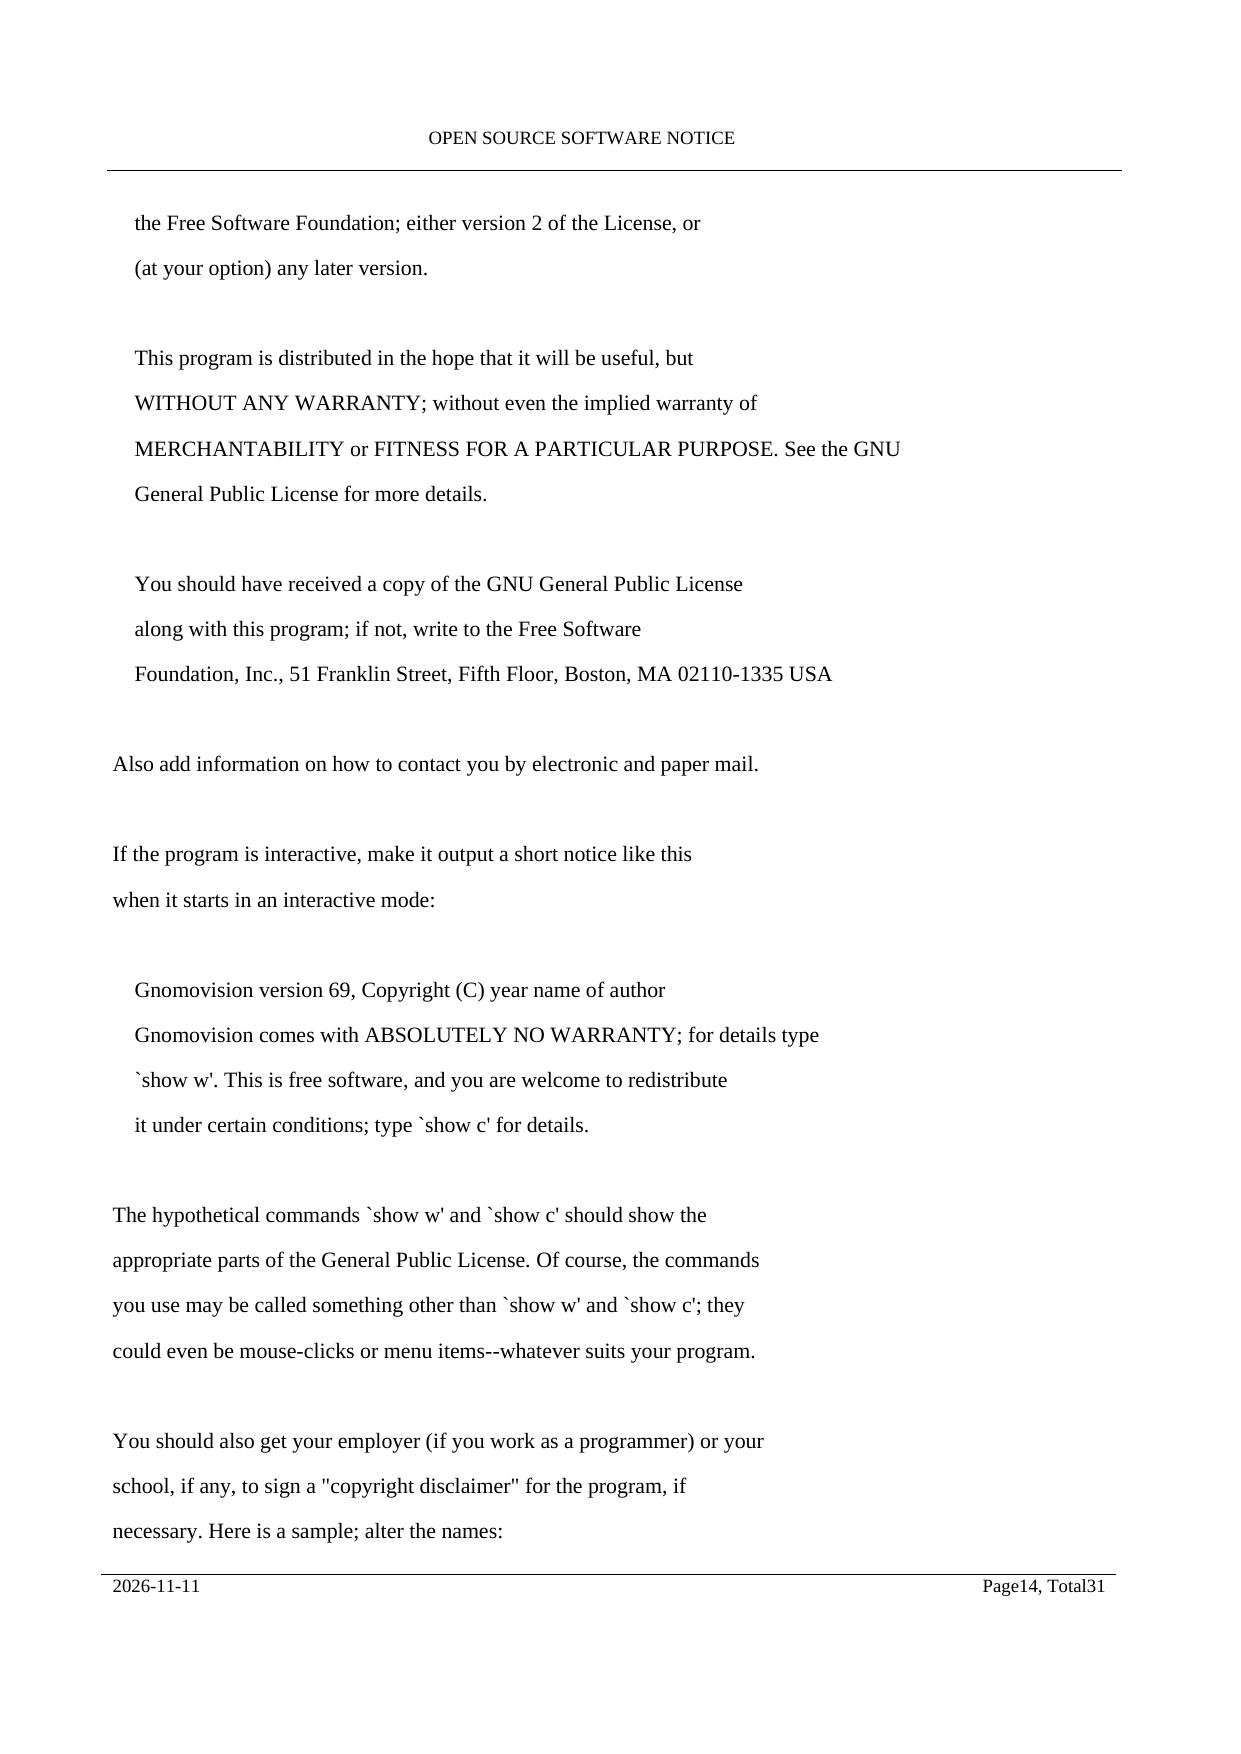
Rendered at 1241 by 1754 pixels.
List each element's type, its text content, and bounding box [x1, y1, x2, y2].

text when it starts in an interactive mode: [112, 883, 1128, 915]
text the Free Software Foundation; either version 2 of the License, or [112, 206, 1128, 239]
text Also add information on how to contact you by electronic and paper mail. [112, 748, 1128, 780]
text You should have received a copy of the GNU General Public License [112, 567, 1128, 600]
text This program is distributed in the hope that it will be useful, but [112, 342, 1128, 374]
text necessary. Here is a sample; alter the names: [112, 1514, 1128, 1547]
text you use may be called something other than `show w' and `show c'; they [112, 1289, 1128, 1321]
text The hypothetical commands `show w' and `show c' should show the [112, 1199, 1128, 1231]
text appropriate parts of the General Public License. Of course, the commands [112, 1244, 1128, 1276]
text (at your option) any later version. [112, 251, 1128, 284]
text General Public License for more details. [112, 477, 1128, 509]
text You should also get your employer (if you work as a programmer) or your [112, 1424, 1128, 1457]
text WITHOUT ANY WARRANTY; without even the implied warranty of [112, 387, 1128, 419]
text If the program is interactive, make it output a short notice like this [112, 838, 1128, 870]
text MERCHANTABILITY or FITNESS FOR A PARTICULAR PURPOSE. See the GNU [112, 432, 1128, 464]
text along with this program; if not, write to the Free Software [112, 612, 1128, 645]
text Gnomovision comes with ABSOLUTELY NO WARRANTY; for details type [112, 1018, 1128, 1051]
text could even be mouse-clicks or menu items--whatever suits your program. [112, 1334, 1128, 1366]
text `show w'. This is free software, and you are welcome to redistribute [112, 1063, 1128, 1096]
text it under certain conditions; type `show c' for details. [112, 1108, 1128, 1141]
text Gnomovision version 69, Copyright (C) year name of author [112, 973, 1128, 1006]
text school, if any, to sign a "copyright disclaimer" for the program, if [112, 1469, 1128, 1502]
text Foundation, Inc., 51 Franklin Street, Fifth Floor, Boston, MA 02110-1335 USA [112, 657, 1128, 690]
